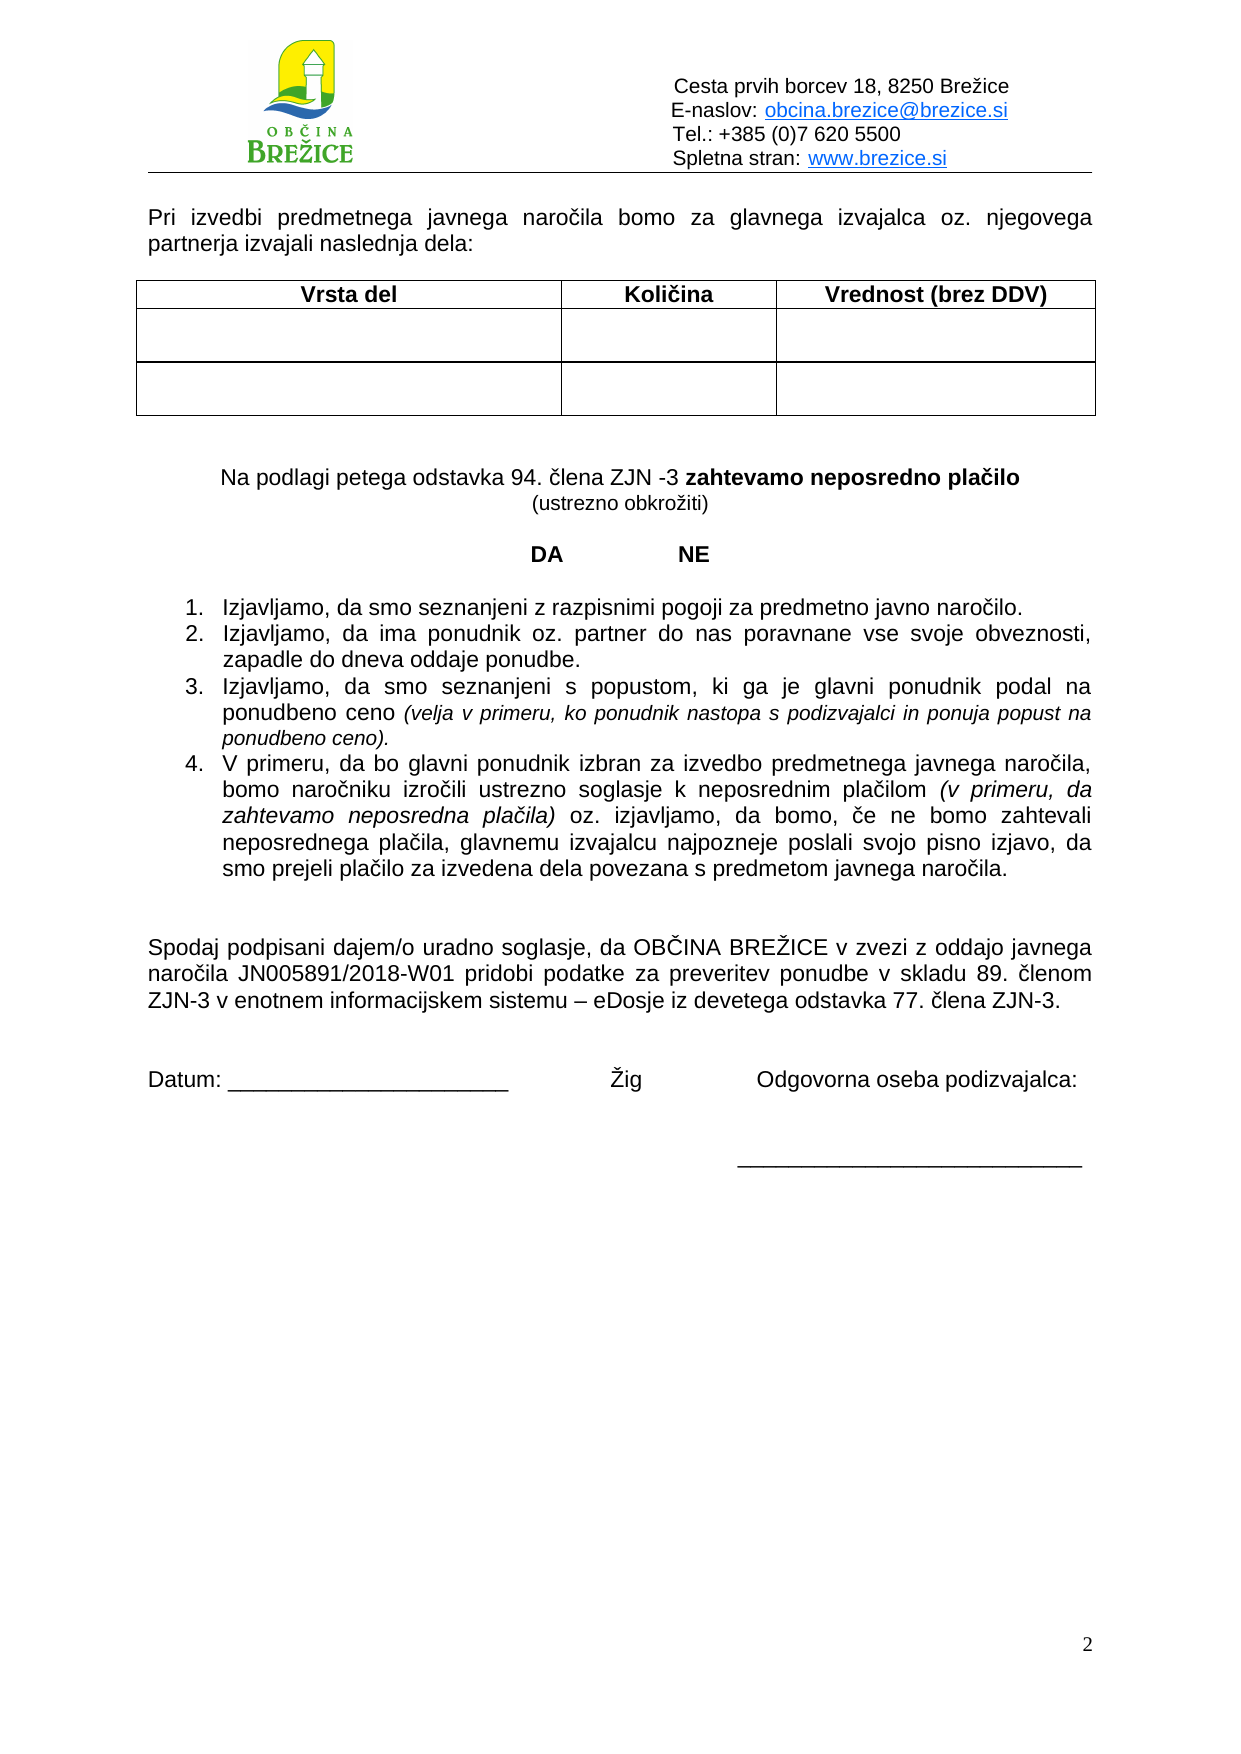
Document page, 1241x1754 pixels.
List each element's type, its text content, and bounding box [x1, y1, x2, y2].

text DA NE [148, 541, 1092, 567]
table_cell [562, 309, 776, 361]
text Datum: ______________________ Žig Odgovorna oseba podizvajalca: [148, 1066, 1092, 1092]
list V primeru, da bo glavni ponudnik izbran za izvedbo predmetnega javnega naročila, bomo naročniku izročili ustrezno soglasje k neposrednim plačilom (v primeru, da zahtevamo neposredna plačila) oz. izjavljamo, da bomo, če ne bomo zahtevali neposrednega plačila, glavnemu izvajalcu najpozneje poslali svojo pisno izjavo, da smo prejeli plačilo za izvedena dela povezana s predmetom javnega naročila. [185, 749, 1092, 881]
table_header Vrsta del [137, 281, 561, 308]
text Na podlagi petega odstavka 94. člena ZJN -3 zahtevamo neposredno plačilo [148, 464, 1092, 491]
list Izjavljamo, da smo seznanjeni s popustom, ki ga je glavni ponudnik podal na ponudbeno ceno (velja v primeru, ko ponudnik nastopa s podizvajalci in ponuja popust na ponudbeno ceno). [185, 673, 1092, 749]
picture [247, 40, 353, 163]
text ___________________________ [148, 1142, 1092, 1169]
table_cell [137, 363, 561, 415]
list Izjavljamo, da ima ponudnik oz. partner do nas poravnane vse svoje obveznosti, zapadle do dneva oddaje ponudbe. [185, 620, 1092, 673]
table_cell [777, 363, 1095, 415]
table_cell [562, 363, 776, 415]
table_cell [137, 309, 561, 361]
text (ustrezno obkrožiti) [148, 491, 1092, 515]
table_cell [777, 309, 1095, 361]
text Spodaj podpisani dajem/o uradno soglasje, da OBČINA BREŽICE v zvezi z oddajo javnega naročila JN005891/2018-W01 pridobi podatke za preveritev ponudbe v skladu 89. členom ZJN-3 v enotnem informacijskem sistemu – eDosje iz devetega odstavka 77. člena ZJN-3. [148, 934, 1092, 1013]
table_header Količina [562, 281, 776, 308]
table_header Vrednost (brez DDV) [777, 281, 1095, 308]
text Pri izvedbi predmetnega javnega naročila bomo za glavnega izvajalca oz. njegovega partnerja izvajali naslednja dela: [148, 203, 1092, 256]
list Izjavljamo, da smo seznanjeni z razpisnimi pogoji za predmetno javno naročilo. [185, 594, 1092, 620]
